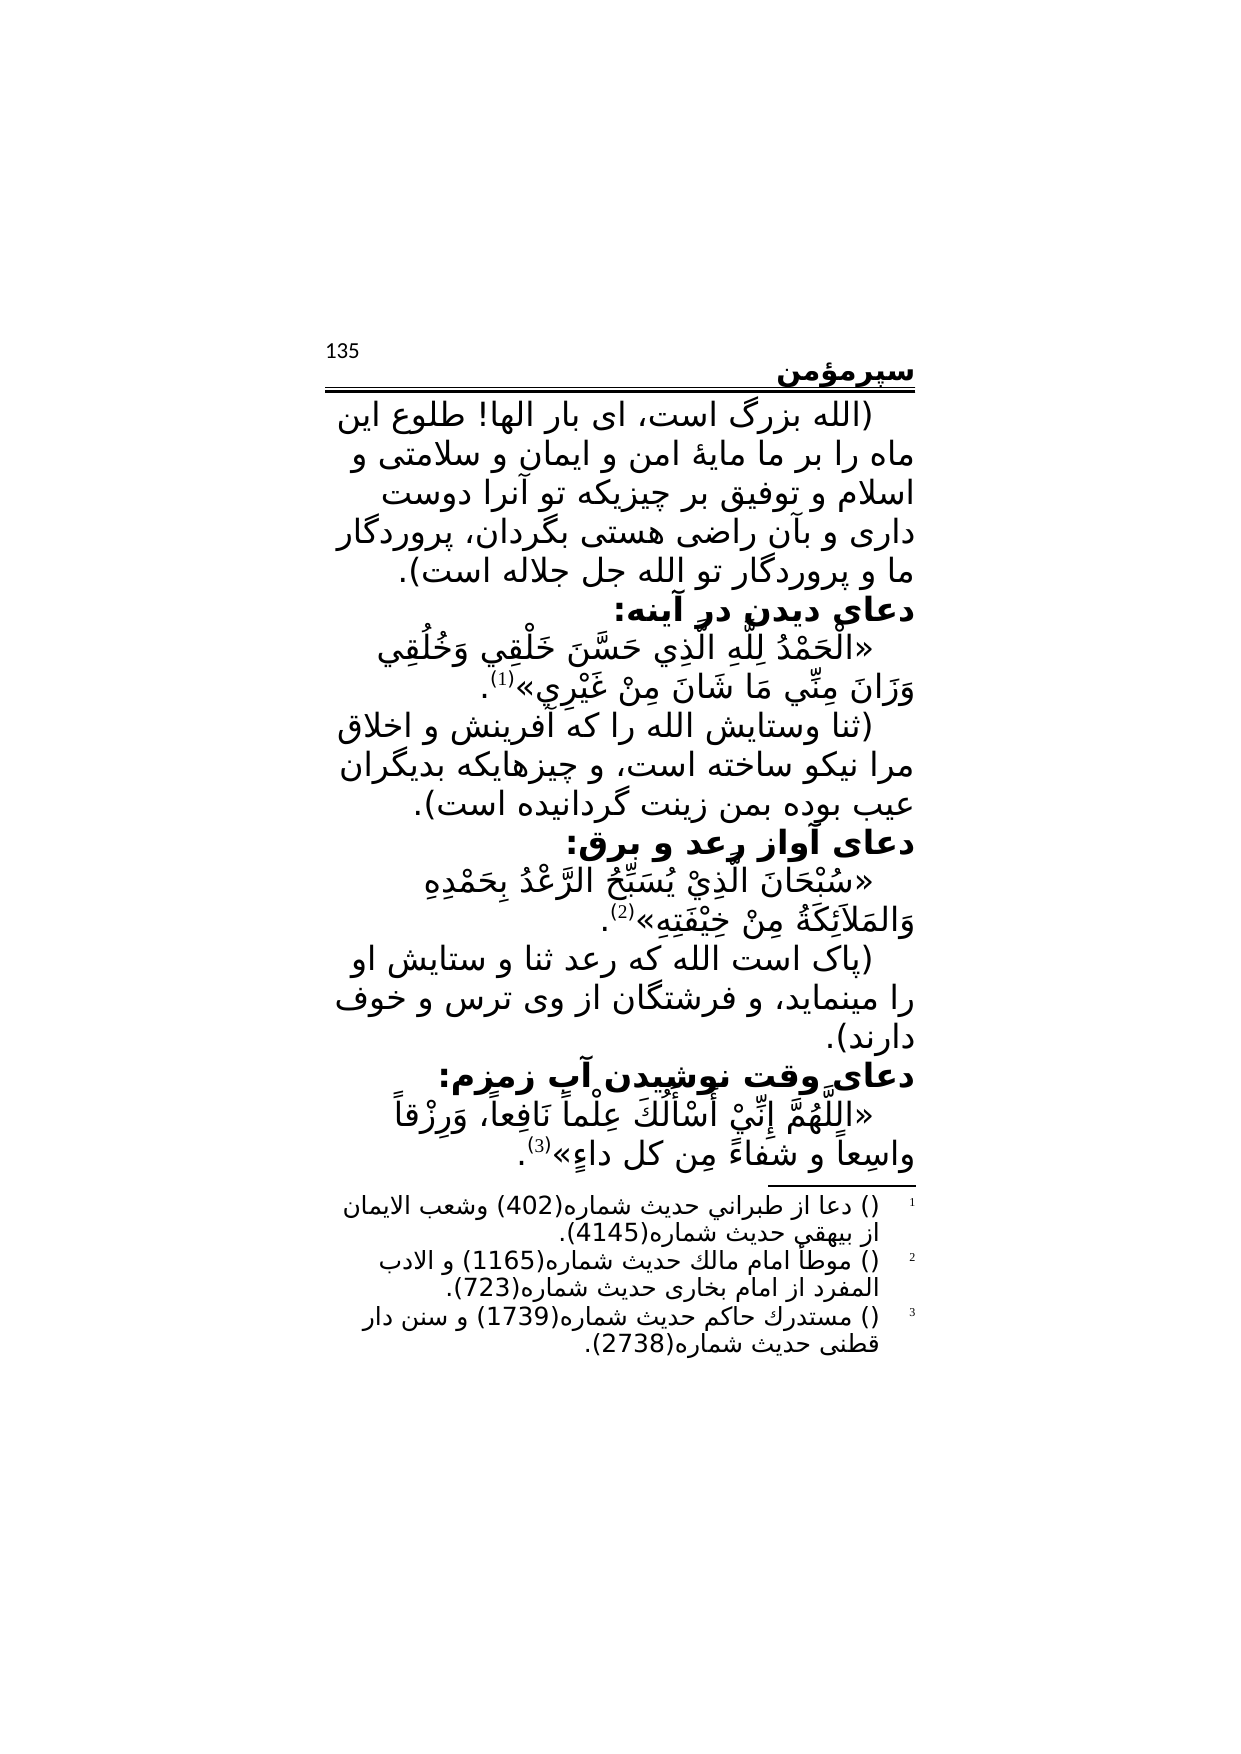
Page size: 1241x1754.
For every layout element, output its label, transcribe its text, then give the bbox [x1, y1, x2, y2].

text «الْحَمْدُ لِلَّهِ الَّذِي حَسَّنَ خَلْقِي وَخُلُقِي وَزَانَ مِنِّي مَا شَانَ مِنْ غَيْرِي»(). [325, 629, 915, 707]
text دعای وقت نوشیدن آب زمزم: [325, 1056, 915, 1095]
text (الله بزرگ است، ای بار الها! طلوع این ماه را بر ما مایۀ امن و ایمان و سلامتی و اسلام و توفیق بر چیزیکه تو آنرا دوست داری و بآن راضی هستی بگردان، پروردگار ما و پروردگار تو الله جل جلاله است). [325, 396, 915, 590]
text «سُبْحَانَ الَّذِيْ يُسَبِّحُ الرَّعْدُ بِحَمْدِهِ وَالمَلاَئِكَةُ مِنْ خِيْفَتِهِ»(). [325, 862, 915, 940]
text (پاک است الله که رعد ثنا و ستایش او را مینماید، و فرشتگان از وی ترس و خوف دارند). [325, 940, 915, 1056]
text «اللَّهُمَّ إِنِّيْ أَسْأَلُكَ عِلْماً نَافِعاً، وَرِزْقاً واسِعاً و شفاءً مِن كل داءٍ»(). [325, 1095, 915, 1173]
text دعای دیدن در آینه: [325, 590, 915, 629]
text (ثنا وستایش الله را که آفرینش و اخلاق مرا نیکو ساخته است، و چیزهایکه بدیگران عیب بوده بمن زینت گردانیده است). [325, 707, 915, 823]
text دعای آواز رعد و برق: [325, 823, 915, 862]
